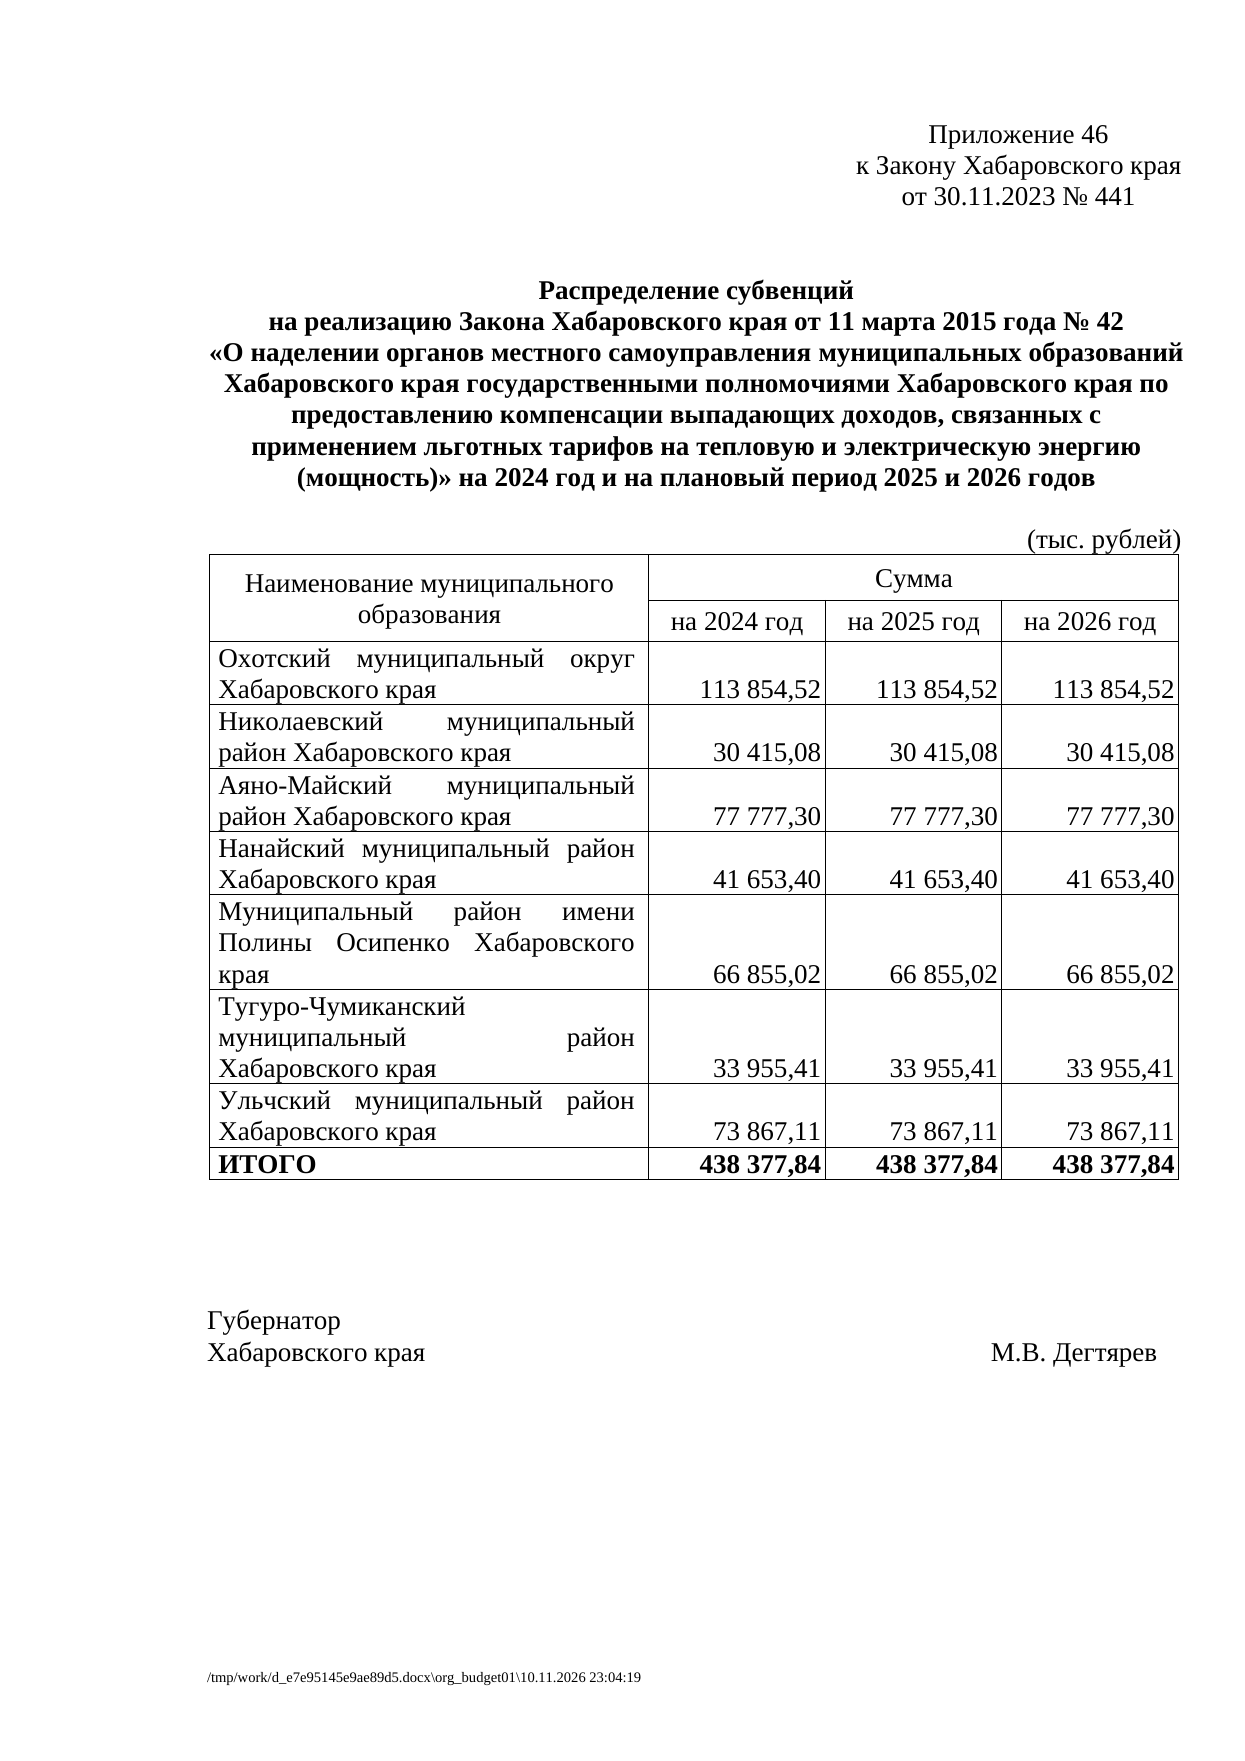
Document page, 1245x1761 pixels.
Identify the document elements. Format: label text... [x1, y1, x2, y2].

table_cell 73 867,11 [649, 1084, 825, 1147]
text к Закону Хабаровского края от 30.11.2023 № 441 [851, 149, 1186, 212]
table_cell 33 955,41 [1002, 990, 1178, 1083]
table_cell 33 955,41 [826, 990, 1001, 1083]
table_cell Ульчский муниципальный район Хабаровского края [210, 1084, 648, 1147]
table_cell на 2026 год [1002, 601, 1178, 641]
table_cell 33 955,41 [649, 990, 825, 1083]
text Приложение 46 [861, 118, 1175, 149]
table_cell 113 854,52 [649, 642, 825, 704]
text Распределение субвенций [207, 274, 1186, 305]
table_cell 113 854,52 [1002, 642, 1178, 704]
text Губернатор [207, 1304, 1186, 1336]
table_cell 438 377,84 [826, 1148, 1001, 1179]
table_header Сумма [649, 555, 1178, 600]
table_cell 113 854,52 [826, 642, 1001, 704]
table_cell 73 867,11 [1002, 1084, 1178, 1147]
table_header Наименование муниципального образования [210, 555, 648, 641]
table_cell 41 653,40 [1002, 832, 1178, 894]
table_cell 66 855,02 [1002, 895, 1178, 989]
table_cell 77 777,30 [826, 769, 1001, 831]
text Хабаровского края М.В. Дегтярев [207, 1336, 1196, 1367]
text на реализацию Закона Хабаровского края от 11 марта 2015 года № 42 «О наделении органов местного самоуправления муниципальных образований Хабаровского края государственными полномочиями Хабаровского края по предоставлению компенсации выпадающих доходов, связанных с применением льготных тарифов на тепловую и электрическую энергию (мощность)» на 2024 год и на плановый период 2025 и 2026 годов [207, 305, 1186, 492]
table_cell 41 653,40 [649, 832, 825, 894]
table_cell 438 377,84 [1002, 1148, 1178, 1179]
table_cell Николаевский муниципальный район Хабаровского края [210, 705, 648, 768]
table_cell 30 415,08 [1002, 705, 1178, 768]
table_cell Аяно-Майский муниципальный район Хабаровского края [210, 769, 648, 831]
table_cell 66 855,02 [649, 895, 825, 989]
table_cell 77 777,30 [649, 769, 825, 831]
table_cell 77 777,30 [1002, 769, 1178, 831]
table_cell 73 867,11 [826, 1084, 1001, 1147]
table_cell Охотский муниципальный округ Хабаровского края [210, 642, 648, 704]
table_cell Тугуро-Чумиканский муниципальный район Хабаровского края [210, 990, 648, 1083]
table_cell 30 415,08 [826, 705, 1001, 768]
table_cell ИТОГО [210, 1148, 648, 1179]
table_cell 438 377,84 [649, 1148, 825, 1179]
table_cell 30 415,08 [649, 705, 825, 768]
table_cell 66 855,02 [826, 895, 1001, 989]
table_cell на 2025 год [826, 601, 1001, 641]
table_cell Муниципальный район имени Полины Осипенко Хабаровского края [210, 895, 648, 989]
text (тыс. рублей) [207, 523, 1181, 554]
table_cell на 2024 год [649, 601, 825, 641]
table_cell Нанайский муниципальный район Хабаровского края [210, 832, 648, 894]
table_cell 41 653,40 [826, 832, 1001, 894]
